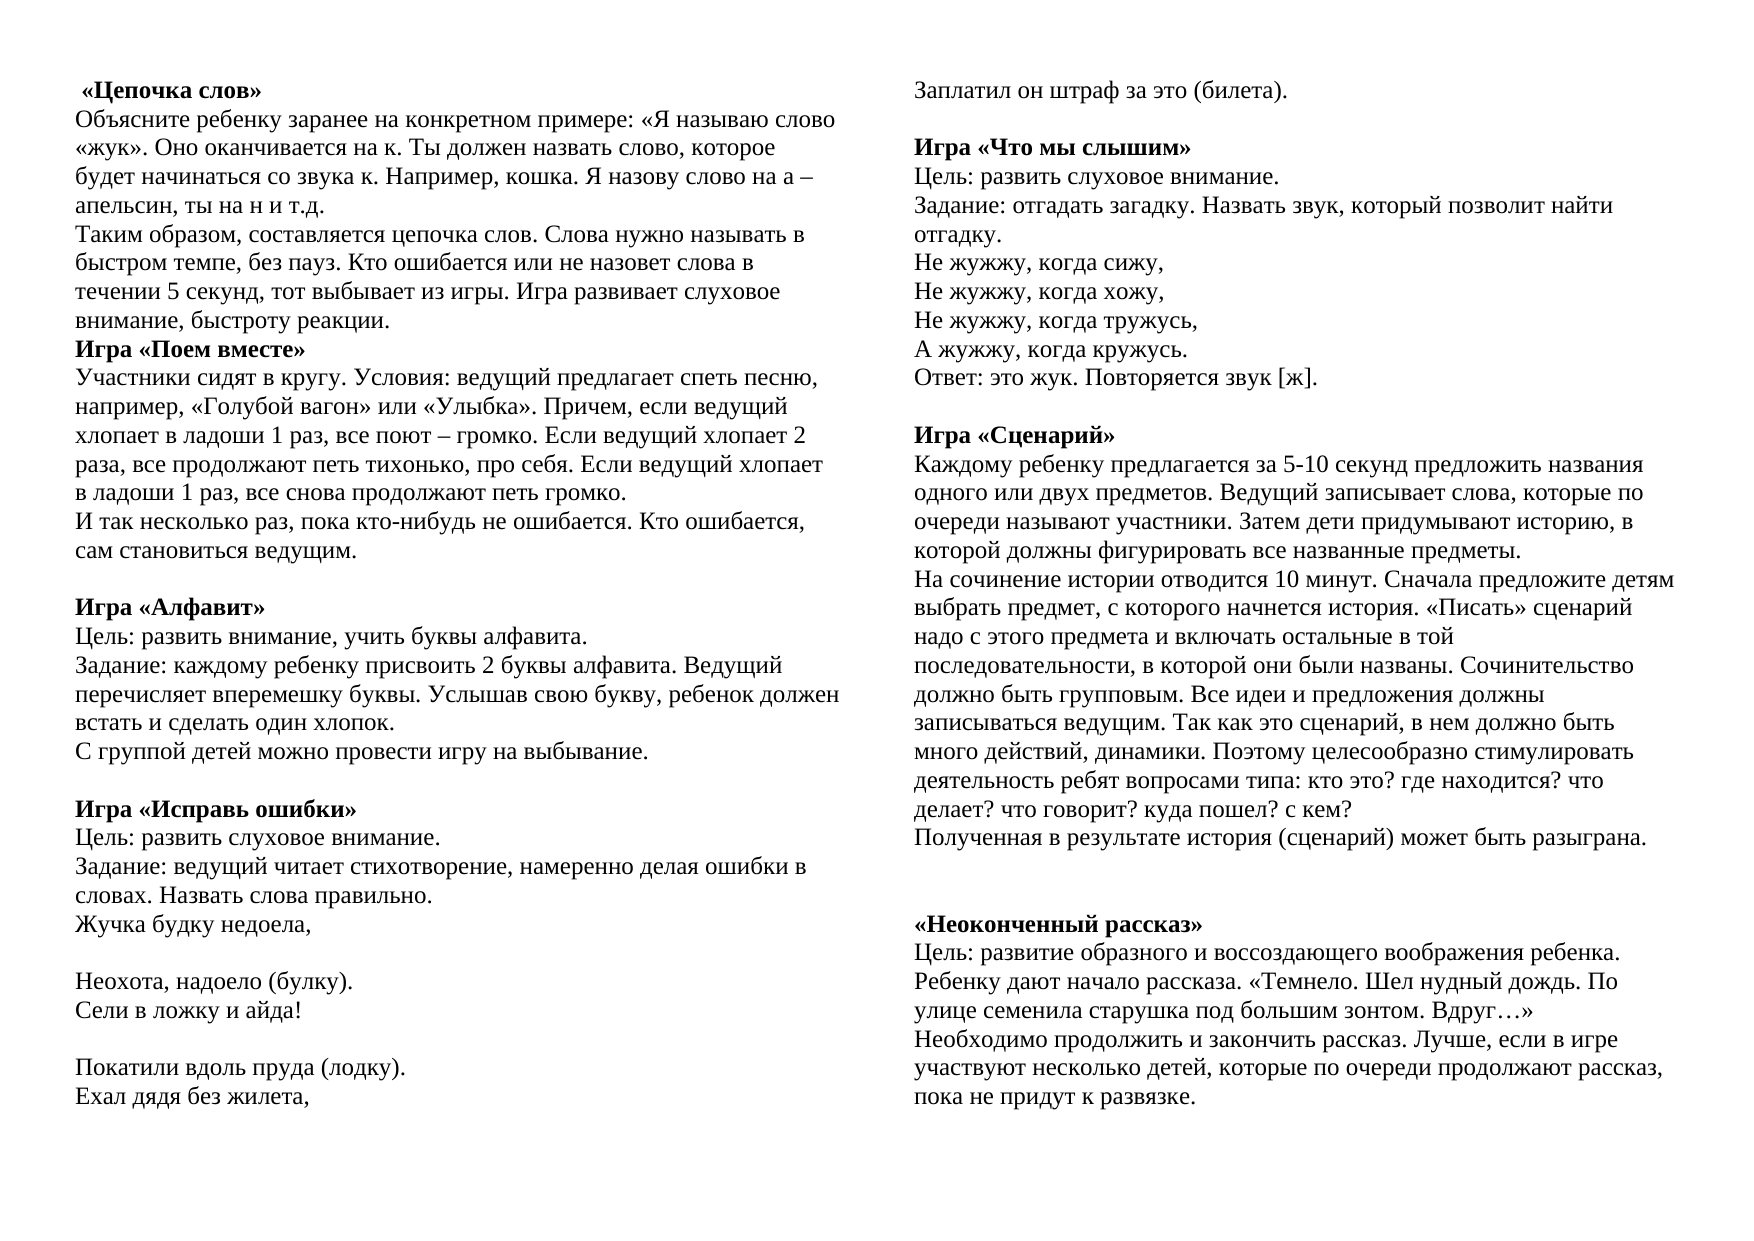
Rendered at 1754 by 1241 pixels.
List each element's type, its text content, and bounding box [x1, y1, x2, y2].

text Игра «Сценарий» [914, 420, 1679, 449]
text Неохота, надоело (булку). [75, 966, 840, 995]
text Полученная в результате история (сценарий) может быть разыграна. [914, 822, 1679, 851]
text «Цепочка слов» [75, 75, 840, 104]
text Ребенку дают начало рассказа. «Темнело. Шел нудный дождь. По улице семенила старушка под большим зонтом. Вдруг…» [914, 966, 1679, 1024]
text С группой детей можно провести игру на выбывание. [75, 736, 840, 765]
text Цель: развить слуховое внимание. [75, 822, 840, 851]
text Заплатил он штраф за это (билета). [914, 75, 1679, 104]
text Цель: развитие образного и воссоздающего воображения ребенка. [914, 937, 1679, 966]
text Каждому ребенку предлагается за 5-10 секунд предложить названия одного или двух предметов. Ведущий записывает слова, которые по очереди называют участники. Затем дети придумывают историю, в которой должны фигурировать все названные предметы. [914, 449, 1679, 564]
text А жужжу, когда кружусь. [914, 334, 1679, 362]
text Игра «Что мы слышим» [914, 132, 1679, 161]
text Цель: развить внимание, учить буквы алфавита. [75, 621, 840, 650]
text Необходимо продолжить и закончить рассказ. Лучше, если в игре участвуют несколько детей, которые по очереди продолжают рассказ, пока не придут к развязке. [914, 1024, 1679, 1110]
text Не жужжу, когда сижу, [914, 247, 1679, 276]
text Жучка будку недоела, [75, 909, 840, 937]
text Объясните ребенку заранее на конкретном примере: «Я называю слово «жук». Оно оканчивается на к. Ты должен назвать слово, которое будет начинаться со звука к. Например, кошка. Я назову слово на а – апельсин, ты на н и т.д. [75, 104, 840, 219]
text Участники сидят в кругу. Условия: ведущий предлагает спеть песню, например, «Голубой вагон» или «Улыбка». Причем, если ведущий хлопает в ладоши 1 раз, все поют – громко. Если ведущий хлопает 2 раза, все продолжают петь тихонько, про себя. Если ведущий хлопает в ладоши 1 раз, все снова продолжают петь громко. [75, 362, 840, 506]
text Не жужжу, когда хожу, [914, 276, 1679, 305]
text Игра «Поем вместе» [75, 334, 840, 362]
text Ехал дядя без жилета, [75, 1081, 840, 1110]
text Задание: отгадать загадку. Назвать звук, который позволит найти отгадку. [914, 190, 1679, 247]
text Ответ: это жук. Повторяется звук [ж]. [914, 362, 1679, 391]
text Таким образом, составляется цепочка слов. Слова нужно называть в быстром темпе, без пауз. Кто ошибается или не назовет слова в течении 5 секунд, тот выбывает из игры. Игра развивает слуховое внимание, быстроту реакции. [75, 219, 840, 334]
text Покатили вдоль пруда (лодку). [75, 1052, 840, 1081]
text На сочинение истории отводится 10 минут. Сначала предложите детям выбрать предмет, с которого начнется история. «Писать» сценарий надо с этого предмета и включать остальные в той последовательности, в которой они были названы. Сочинительство должно быть групповым. Все идеи и предложения должны записываться ведущим. Так как это сценарий, в нем должно быть много действий, динамики. Поэтому целесообразно стимулировать деятельность ребят вопросами типа: кто это? где находится? что делает? что говорит? куда пошел? с кем? [914, 564, 1679, 822]
text Игра «Алфавит» [75, 592, 840, 621]
text Цель: развить слуховое внимание. [914, 161, 1679, 190]
text «Неоконченный рассказ» [914, 909, 1679, 937]
text Игра «Исправь ошибки» [75, 794, 840, 822]
text Сели в ложку и айда! [75, 995, 840, 1024]
text Задание: каждому ребенку присвоить 2 буквы алфавита. Ведущий перечисляет вперемешку буквы. Услышав свою букву, ребенок должен встать и сделать один хлопок. [75, 650, 840, 736]
text Задание: ведущий читает стихотворение, намеренно делая ошибки в словах. Назвать слова правильно. [75, 851, 840, 909]
text И так несколько раз, пока кто-нибудь не ошибается. Кто ошибается, сам становиться ведущим. [75, 506, 840, 564]
text Не жужжу, когда тружусь, [914, 305, 1679, 334]
